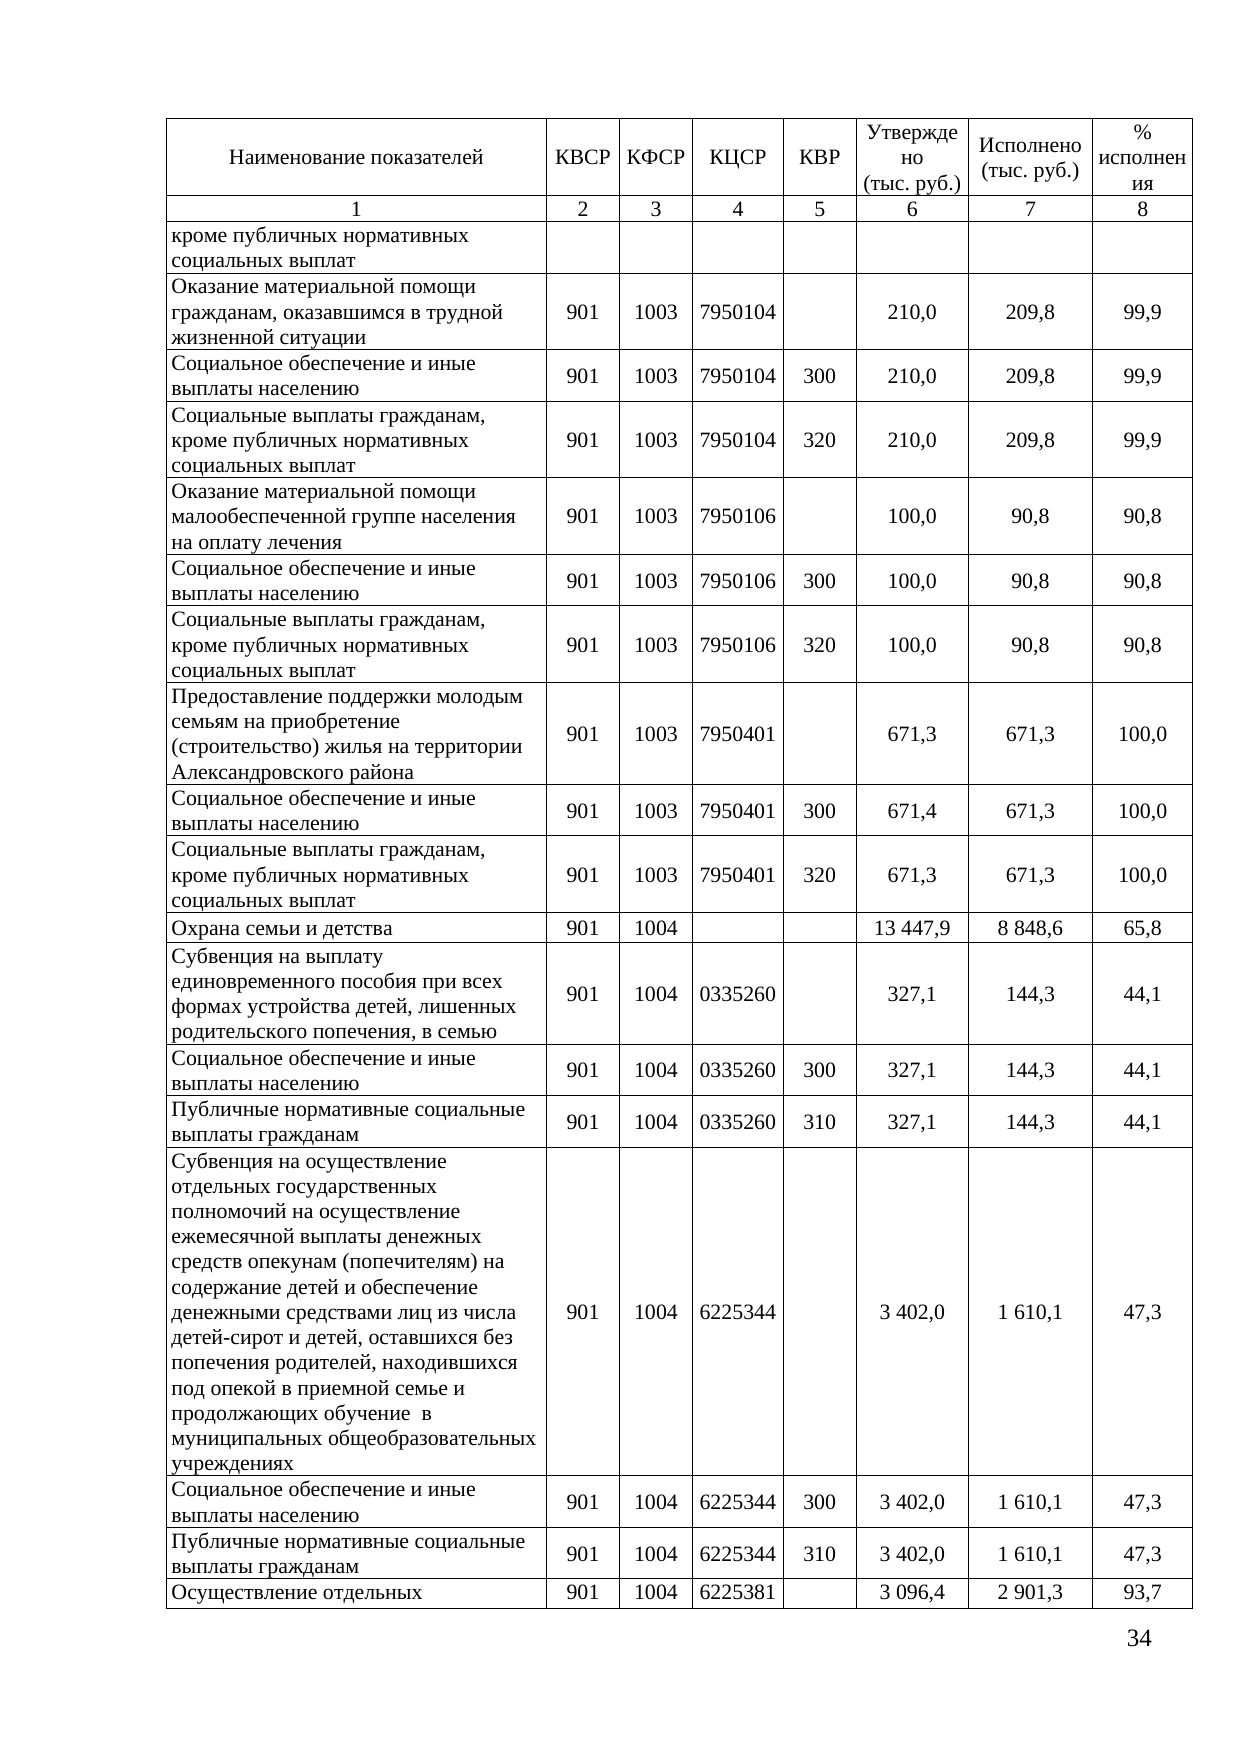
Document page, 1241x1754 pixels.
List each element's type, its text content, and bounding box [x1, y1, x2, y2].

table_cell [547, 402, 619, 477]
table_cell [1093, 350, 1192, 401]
table_cell 3 [620, 196, 692, 221]
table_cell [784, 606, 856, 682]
table_cell 7 [969, 196, 1092, 221]
table_cell 8 [1093, 196, 1192, 221]
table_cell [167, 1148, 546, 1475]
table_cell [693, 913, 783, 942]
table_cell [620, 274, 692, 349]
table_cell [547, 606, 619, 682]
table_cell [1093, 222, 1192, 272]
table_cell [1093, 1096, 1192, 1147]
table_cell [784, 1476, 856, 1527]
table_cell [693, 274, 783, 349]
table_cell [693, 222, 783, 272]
table_cell 6 [857, 196, 968, 221]
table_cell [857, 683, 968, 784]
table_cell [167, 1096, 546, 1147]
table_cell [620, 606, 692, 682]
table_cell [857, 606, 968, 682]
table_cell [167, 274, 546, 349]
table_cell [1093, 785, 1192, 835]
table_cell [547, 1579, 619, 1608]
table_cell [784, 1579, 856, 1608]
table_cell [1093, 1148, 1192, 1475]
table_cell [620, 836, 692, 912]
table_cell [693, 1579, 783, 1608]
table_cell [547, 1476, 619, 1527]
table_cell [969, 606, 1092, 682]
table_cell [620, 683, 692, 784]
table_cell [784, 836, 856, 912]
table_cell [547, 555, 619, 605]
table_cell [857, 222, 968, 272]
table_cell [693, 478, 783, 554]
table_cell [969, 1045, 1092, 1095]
table_cell 2 [547, 196, 619, 221]
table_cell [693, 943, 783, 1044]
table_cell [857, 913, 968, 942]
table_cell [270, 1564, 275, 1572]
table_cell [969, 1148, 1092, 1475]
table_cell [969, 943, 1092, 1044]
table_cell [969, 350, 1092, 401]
table_header КФСР [620, 119, 692, 195]
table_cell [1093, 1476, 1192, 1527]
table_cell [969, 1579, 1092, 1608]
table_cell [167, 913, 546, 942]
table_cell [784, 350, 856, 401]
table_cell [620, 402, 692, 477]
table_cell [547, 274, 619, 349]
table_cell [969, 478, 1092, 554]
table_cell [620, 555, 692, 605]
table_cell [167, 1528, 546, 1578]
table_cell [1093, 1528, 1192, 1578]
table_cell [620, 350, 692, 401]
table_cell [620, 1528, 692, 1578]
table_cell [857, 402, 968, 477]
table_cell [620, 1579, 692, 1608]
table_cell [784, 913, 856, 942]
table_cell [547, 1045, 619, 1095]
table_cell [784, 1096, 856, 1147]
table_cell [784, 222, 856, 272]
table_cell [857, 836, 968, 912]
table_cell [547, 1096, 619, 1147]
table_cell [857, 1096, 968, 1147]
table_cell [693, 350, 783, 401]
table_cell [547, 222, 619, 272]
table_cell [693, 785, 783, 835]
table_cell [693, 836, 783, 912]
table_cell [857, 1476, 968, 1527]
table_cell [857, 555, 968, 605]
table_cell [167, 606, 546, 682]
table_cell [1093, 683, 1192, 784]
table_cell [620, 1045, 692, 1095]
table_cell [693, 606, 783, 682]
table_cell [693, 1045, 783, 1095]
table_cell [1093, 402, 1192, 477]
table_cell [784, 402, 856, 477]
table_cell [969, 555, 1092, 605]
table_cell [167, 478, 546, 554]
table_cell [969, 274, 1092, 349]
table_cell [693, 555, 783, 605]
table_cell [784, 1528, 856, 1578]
table_header % исполнения [1093, 119, 1192, 195]
table_cell 1 [167, 196, 546, 221]
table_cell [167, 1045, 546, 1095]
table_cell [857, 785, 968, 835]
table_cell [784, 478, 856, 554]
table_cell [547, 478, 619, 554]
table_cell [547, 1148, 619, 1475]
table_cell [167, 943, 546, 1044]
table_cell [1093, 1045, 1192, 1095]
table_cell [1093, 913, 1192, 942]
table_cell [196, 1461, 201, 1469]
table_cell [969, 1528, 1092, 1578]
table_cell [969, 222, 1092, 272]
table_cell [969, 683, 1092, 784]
table_header Наименование показателей [167, 119, 546, 195]
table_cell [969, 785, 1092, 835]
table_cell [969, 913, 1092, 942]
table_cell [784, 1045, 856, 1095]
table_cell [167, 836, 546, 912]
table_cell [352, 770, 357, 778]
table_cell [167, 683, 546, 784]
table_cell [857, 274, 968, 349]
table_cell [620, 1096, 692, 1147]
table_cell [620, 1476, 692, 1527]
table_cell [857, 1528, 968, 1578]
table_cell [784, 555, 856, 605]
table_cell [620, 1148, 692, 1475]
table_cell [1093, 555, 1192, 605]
table_header КВР [784, 119, 856, 195]
table_header КЦСР [693, 119, 783, 195]
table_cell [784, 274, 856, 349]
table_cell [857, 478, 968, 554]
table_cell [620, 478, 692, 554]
table_header КВСР [547, 119, 619, 195]
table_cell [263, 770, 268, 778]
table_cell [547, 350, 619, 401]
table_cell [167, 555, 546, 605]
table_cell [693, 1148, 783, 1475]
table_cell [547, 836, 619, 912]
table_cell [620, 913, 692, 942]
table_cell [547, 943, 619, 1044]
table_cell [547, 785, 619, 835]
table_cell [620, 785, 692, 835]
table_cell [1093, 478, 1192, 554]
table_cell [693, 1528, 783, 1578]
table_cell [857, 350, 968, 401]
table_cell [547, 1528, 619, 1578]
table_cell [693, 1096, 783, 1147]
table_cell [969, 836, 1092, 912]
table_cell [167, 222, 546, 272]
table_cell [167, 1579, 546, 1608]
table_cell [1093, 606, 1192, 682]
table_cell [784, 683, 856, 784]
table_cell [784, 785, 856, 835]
table_header Утверждено (тыс. руб.) [857, 119, 968, 195]
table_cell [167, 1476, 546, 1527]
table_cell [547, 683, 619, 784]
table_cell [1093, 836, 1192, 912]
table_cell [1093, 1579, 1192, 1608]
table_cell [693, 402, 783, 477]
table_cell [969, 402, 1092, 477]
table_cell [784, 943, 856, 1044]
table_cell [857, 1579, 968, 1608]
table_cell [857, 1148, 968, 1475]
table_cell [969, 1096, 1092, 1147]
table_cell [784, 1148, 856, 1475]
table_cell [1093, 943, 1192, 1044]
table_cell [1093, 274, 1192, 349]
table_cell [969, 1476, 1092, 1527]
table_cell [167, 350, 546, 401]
table_cell 5 [784, 196, 856, 221]
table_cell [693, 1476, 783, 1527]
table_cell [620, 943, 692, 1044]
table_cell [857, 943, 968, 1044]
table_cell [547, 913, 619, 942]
table_cell 4 [693, 196, 783, 221]
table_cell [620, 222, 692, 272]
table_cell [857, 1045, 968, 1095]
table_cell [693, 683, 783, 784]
table_header Исполнено (тыс. руб.) [969, 119, 1092, 195]
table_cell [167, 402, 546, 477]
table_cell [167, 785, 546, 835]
